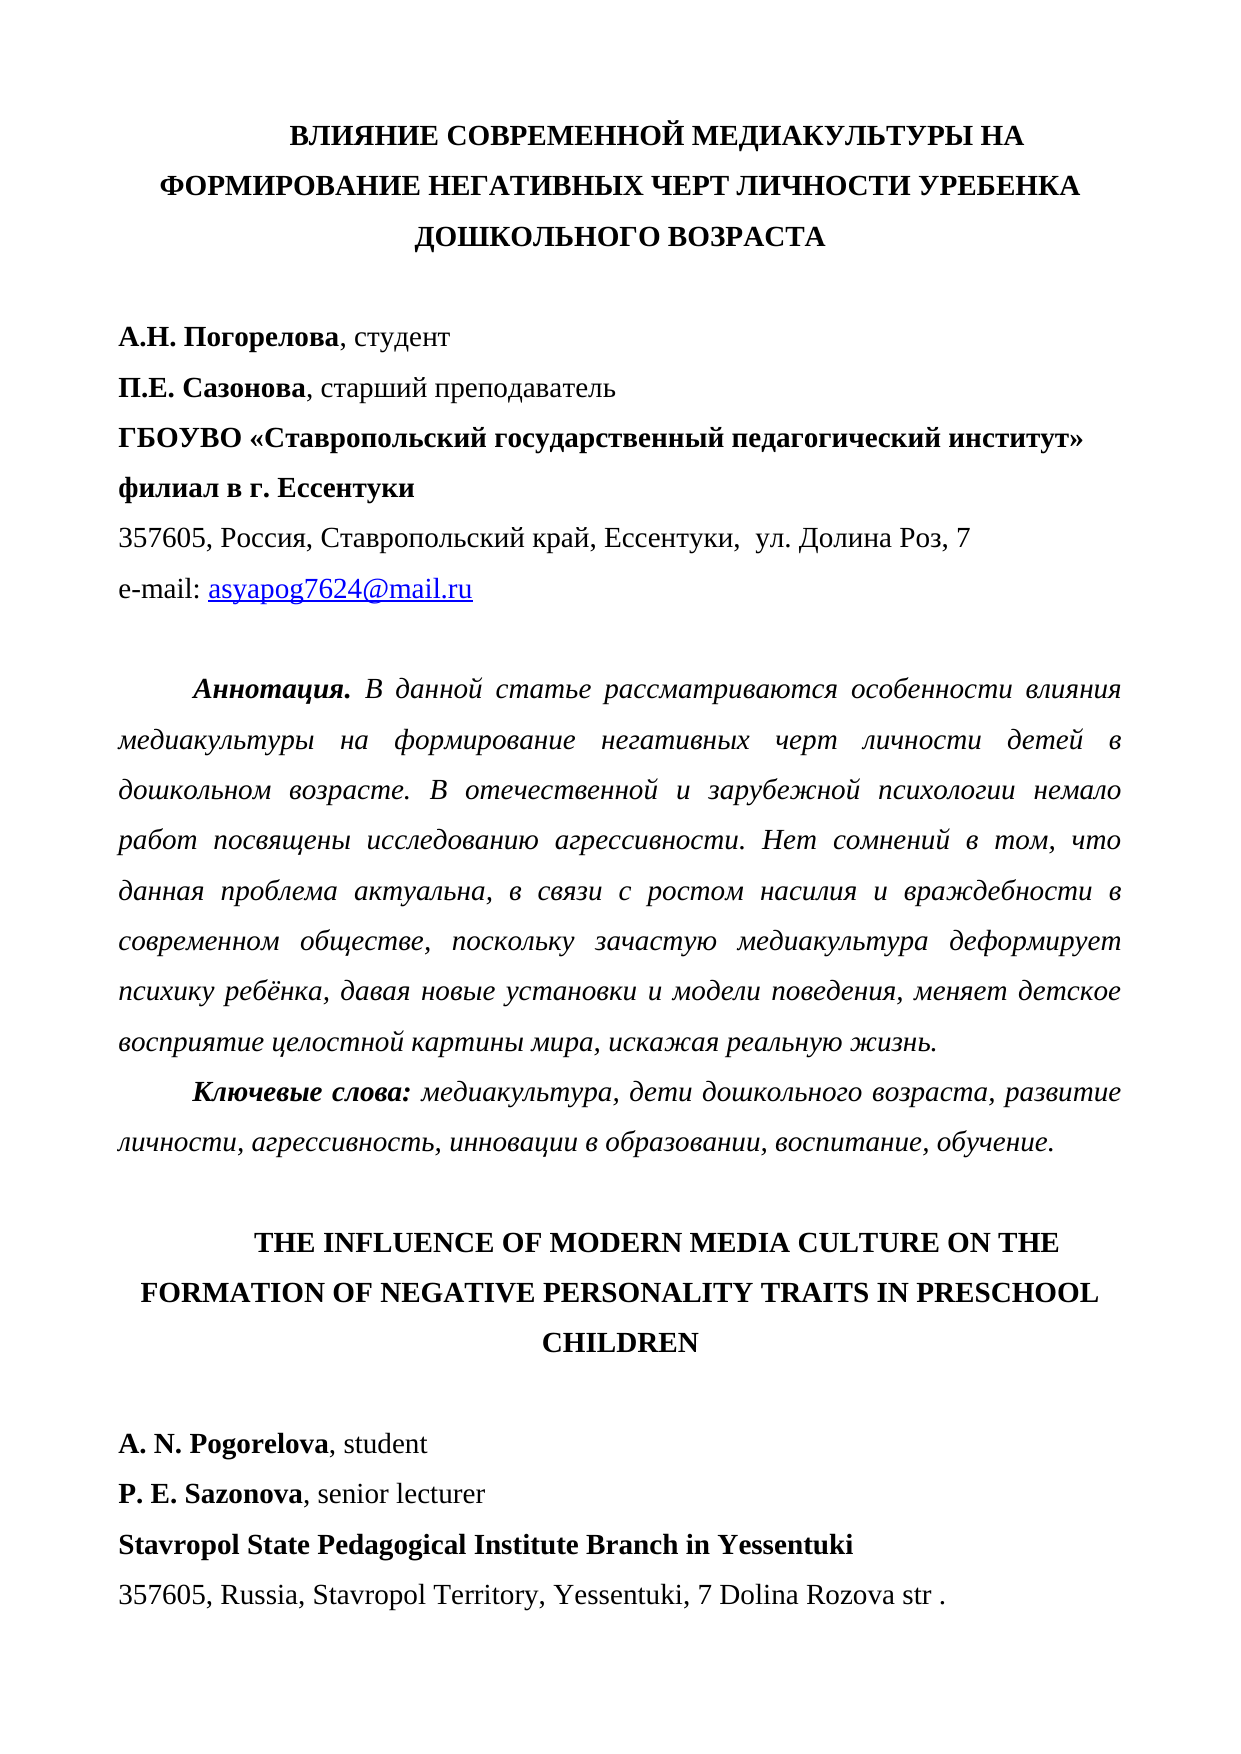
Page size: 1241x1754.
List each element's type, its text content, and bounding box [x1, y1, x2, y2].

text THE INFLUENCE OF MODERN MEDIA CULTURE ON THE FORMATION OF NEGATIVE PERSONALITY TRAITS IN PRESCHOOL CHILDREN [118, 1225, 1122, 1359]
text 357605, Россия, Ставропольский край, Ессентуки, ул. Долина Роз, 7 [118, 521, 1122, 554]
text 357605, Russia, Stavropol Territory, Yessentuki, 7 Dolina Rozova str . [118, 1577, 1122, 1611]
text A. N. Pogorelova, student [118, 1426, 1122, 1460]
text филиал в г. Ессентуки [118, 470, 1122, 504]
text А.Н. Погорелова, студент [118, 319, 1122, 353]
text П.Е. Сазонова, старший преподаватель [118, 370, 1122, 403]
text Аннотация. В данной статье рассматриваются особенности влияния медиакультуры на формирование негативных черт личности детей в дошкольном возрасте. В отечественной и зарубежной психологии немало работ посвящены исследованию агрессивности. Нет сомнений в том, что данная проблема актуальна, в связи с ростом насилия и враждебности в современном обществе, поскольку зачастую медиакультура деформирует психику ребёнка, давая новые установки и модели поведения, меняет детское восприятие целостной картины мира, искажая реальную жизнь. [118, 672, 1122, 1057]
text Ключевые слова: медиакультура, дети дошкольного возраста, развитие личности, агрессивность, инновации в образовании, воспитание, обучение. [118, 1074, 1122, 1158]
text e-mail: asyapog7624@mail.ru [118, 571, 1122, 604]
text ГБОУВО «Ставропольский государственный педагогический институт» [118, 420, 1122, 453]
text P. E. Sazonova, senior lecturer [118, 1477, 1122, 1510]
text ВЛИЯНИЕ СОВРЕМЕННОЙ МЕДИАКУЛЬТУРЫ НА ФОРМИРОВАНИЕ НЕГАТИВНЫХ ЧЕРТ ЛИЧНОСТИ УРЕБЕНКА ДОШКОЛЬНОГО ВОЗРАСТА [118, 118, 1122, 252]
text Stavropol State Pedagogical Institute Branch in Yessentuki [118, 1527, 1122, 1560]
